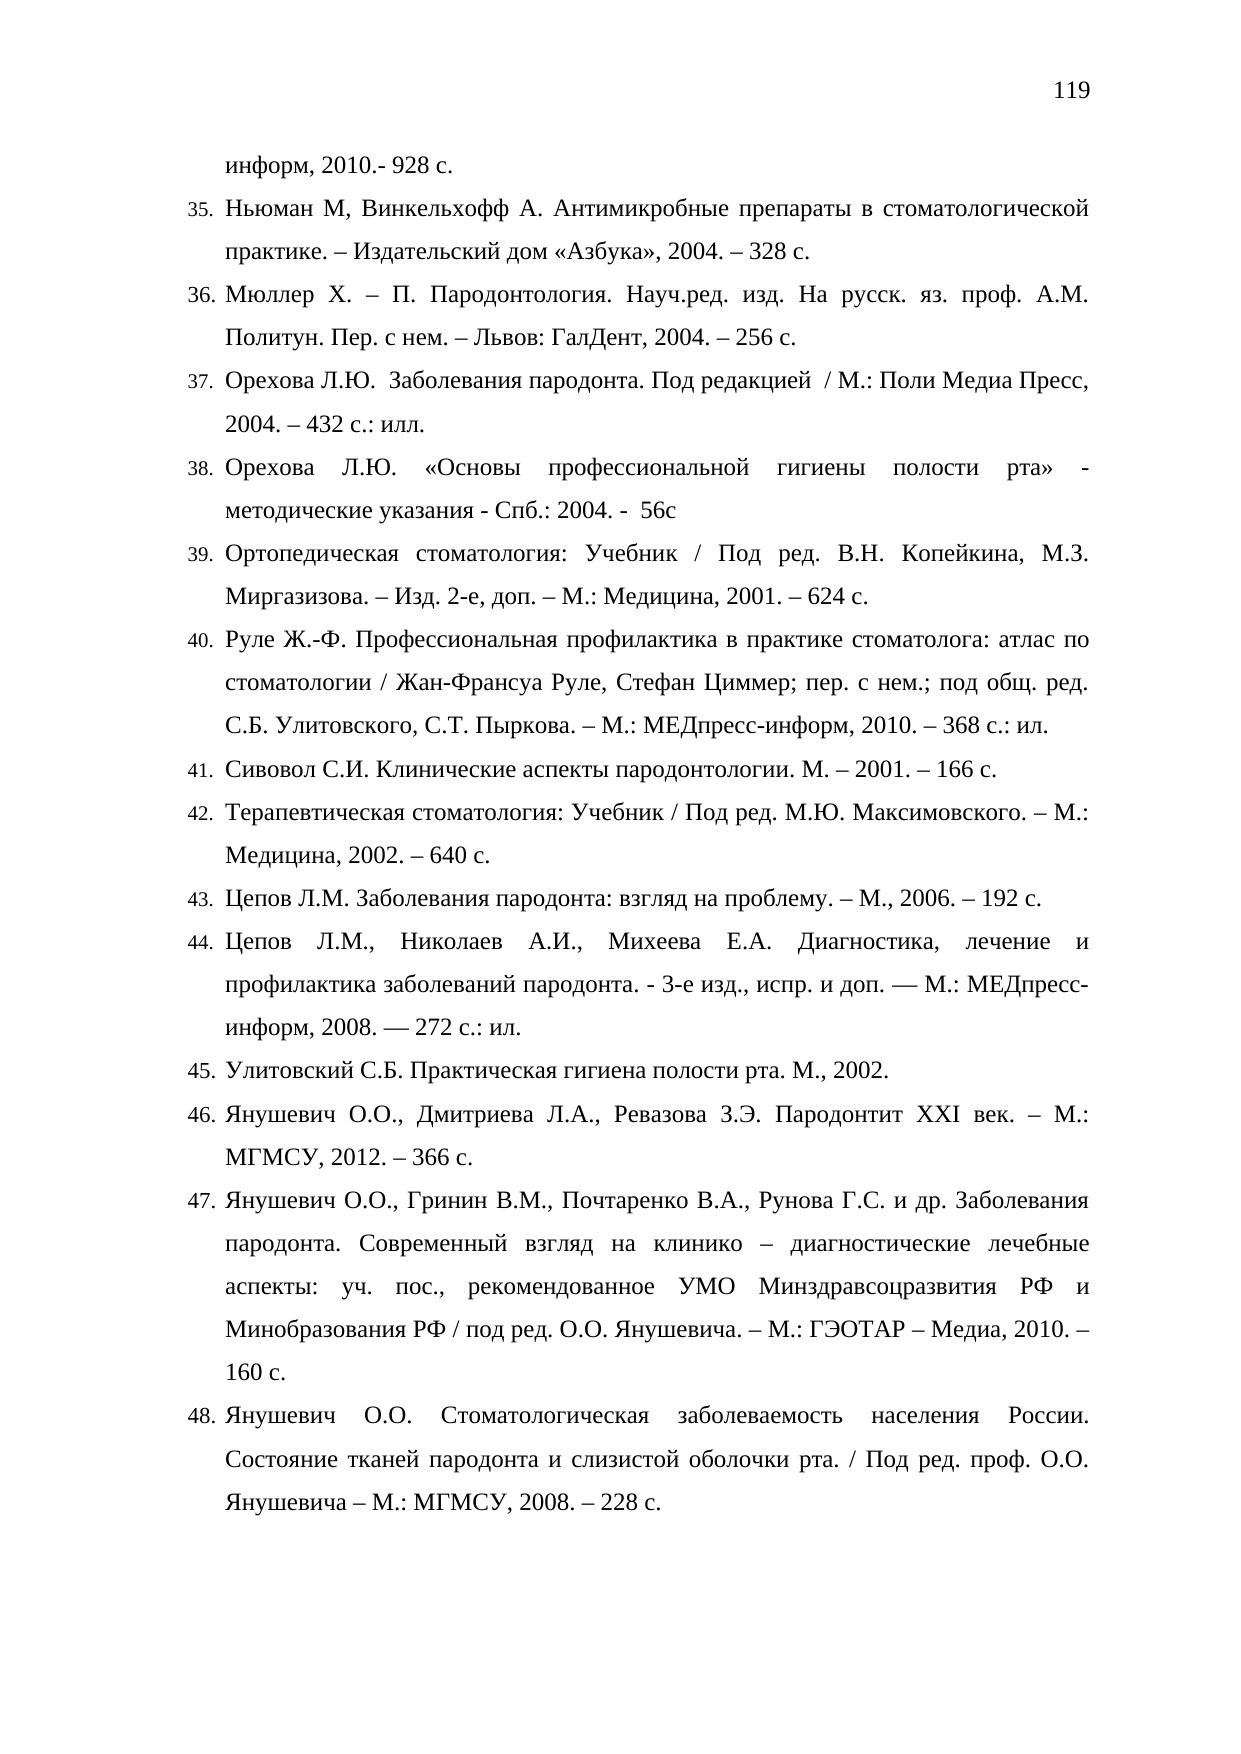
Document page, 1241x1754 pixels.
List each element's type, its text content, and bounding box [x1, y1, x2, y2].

list Улитовский С.Б. Практическая гигиена полости рта. М., 2002. [187, 1056, 1090, 1084]
list Янушевич О.О., Гринин В.М., Почтаренко В.А., Рунова Г.С. и др. Заболевания пародонта. Современный взгляд на клинико – диагностические лечебные аспекты: уч. пос., рекомендованное УМО Минздравсоцразвития РФ и Минобразования РФ / под ред. О.О. Янушевича. – М.: ГЭОТАР – Медиа, 2010. – 160 с. [187, 1185, 1090, 1386]
list Янушевич О.О. Стоматологическая заболеваемость населения России. Состояние тканей пародонта и слизистой оболочки рта. / Под ред. проф. О.О. Янушевича – М.: МГМСУ, 2008. – 228 с. [187, 1401, 1090, 1516]
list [187, 150, 1090, 179]
list Орехова Л.Ю. Заболевания пародонта. Под редакцией / М.: Поли Медиа Пресс, 2004. – 432 с.: илл. [187, 366, 1090, 437]
list Сивовол С.И. Клинические аспекты пародонтологии. М. – 2001. – 166 с. [187, 754, 1090, 782]
list Мюллер Х. – П. Пародонтология. Науч.ред. изд. На русск. яз. проф. А.М. Политун. Пер. с нем. – Львов: ГалДент, 2004. – 256 с. [187, 279, 1090, 351]
list Янушевич О.О., Дмитриева Л.А., Ревазова З.Э. Пародонтит XXI век. – М.: МГМСУ, 2012. – 366 с. [187, 1099, 1090, 1171]
list Цепов Л.М. Заболевания пародонта: взгляд на проблему. – М., 2006. – 192 с. [187, 883, 1090, 912]
list Ньюман М, Винкельхофф А. Антимикробные препараты в стоматологической практике. – Издательский дом «Азбука», 2004. – 328 с. [187, 193, 1090, 265]
list Терапевтическая стоматология: Учебник / Под ред. М.Ю. Максимовского. – М.: Медицина, 2002. – 640 с. [187, 797, 1090, 869]
list Руле Ж.-Ф. Профессиональная профилактика в практике стоматолога: атлас по стоматологии / Жан-Франсуа Руле, Стефан Циммер; пер. с нем.; под общ. ред. С.Б. Улитовского, С.Т. Пыркова. – М.: МЕДпресс-информ, 2010. – 368 с.: ил. [187, 624, 1090, 739]
list Цепов Л.М., Николаев А.И., Михеева Е.А. Диагностика, лечение и профилактика заболеваний пародонта. - 3-е изд., испр. и доп. — М.: МЕДпресс-информ, 2008. — 272 с.: ил. [187, 926, 1090, 1041]
list Ортопедическая стоматология: Учебник / Под ред. В.Н. Копейкина, М.З. Миргазизова. – Изд. 2-е, доп. – М.: Медицина, 2001. – 624 с. [187, 538, 1090, 610]
list Орехова Л.Ю. «Основы профессиональной гигиены полости рта» - методические указания - Спб.: 2004. - 56с [187, 452, 1090, 524]
